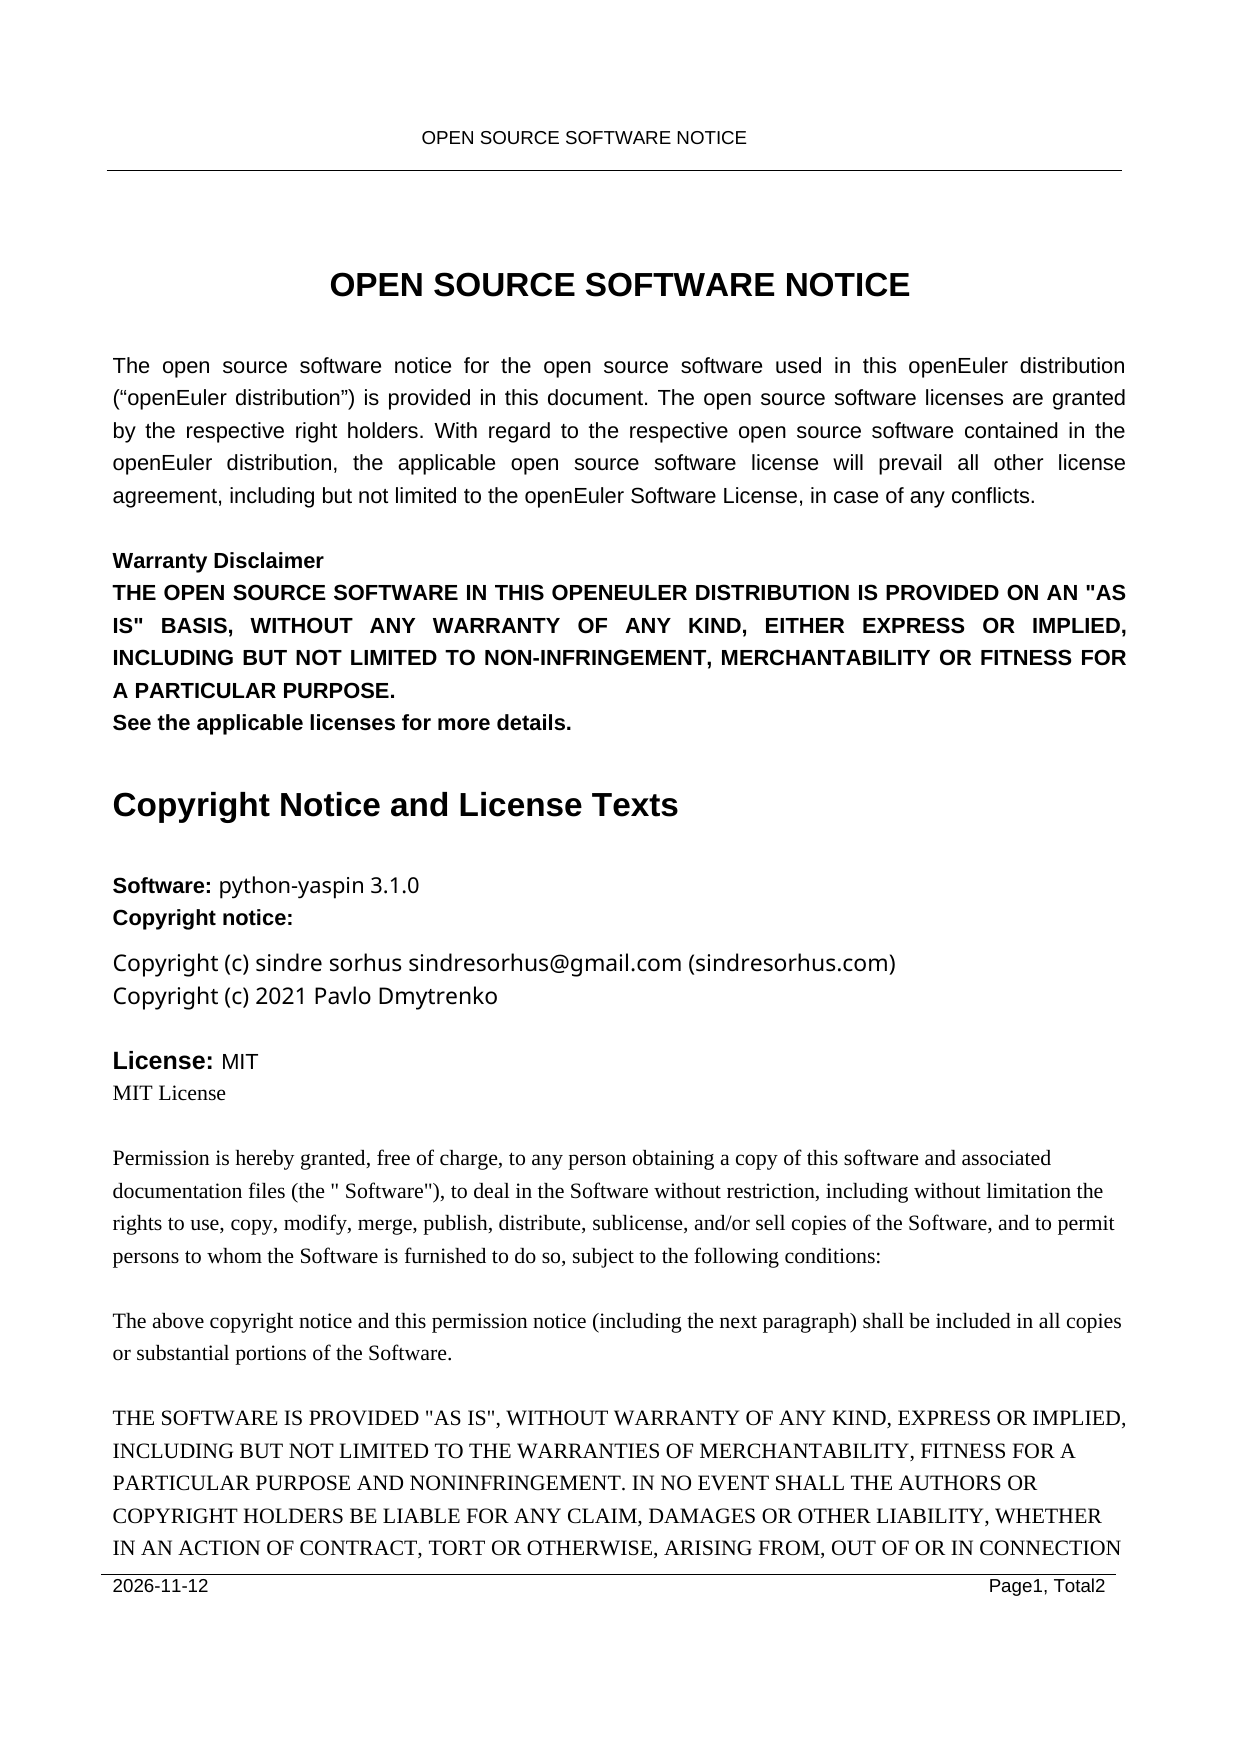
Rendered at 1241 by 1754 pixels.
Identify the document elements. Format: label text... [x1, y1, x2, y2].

text License: MIT [112, 1044, 1128, 1077]
text The open source software notice for the open source software used in this openEuler distribution (“openEuler distribution”) is provided in this document. The open source software licenses are granted by the respective right holders. With regard to the respective open source software contained in the openEuler distribution, the applicable open source software license will prevail all other license agreement, including but not limited to the openEuler Software License, in case of any conflicts. [112, 349, 1128, 511]
text OPEN SOURCE SOFTWARE NOTICE [112, 251, 1128, 316]
text Copyright (c) sindre sorhus sindresorhus@gmail.com (sindresorhus.com) Copyright (c) 2021 Pavlo Dmytrenko [112, 947, 1128, 1044]
text Warranty Disclaimer [112, 544, 1128, 576]
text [112, 1077, 1128, 1564]
title Software: python-yaspin 3.1.0 [112, 869, 1128, 901]
text Copyright notice: [112, 901, 1128, 934]
text Copyright Notice and License Texts [112, 771, 1128, 836]
text THE OPEN SOURCE SOFTWARE IN THIS OPENEULER DISTRIBUTION IS PROVIDED ON AN "AS IS" BASIS, WITHOUT ANY WARRANTY OF ANY KIND, EITHER EXPRESS OR IMPLIED, INCLUDING BUT NOT LIMITED TO NON-INFRINGEMENT, MERCHANTABILITY OR FITNESS FOR A PARTICULAR PURPOSE. See the applicable licenses for more details. [112, 576, 1128, 739]
